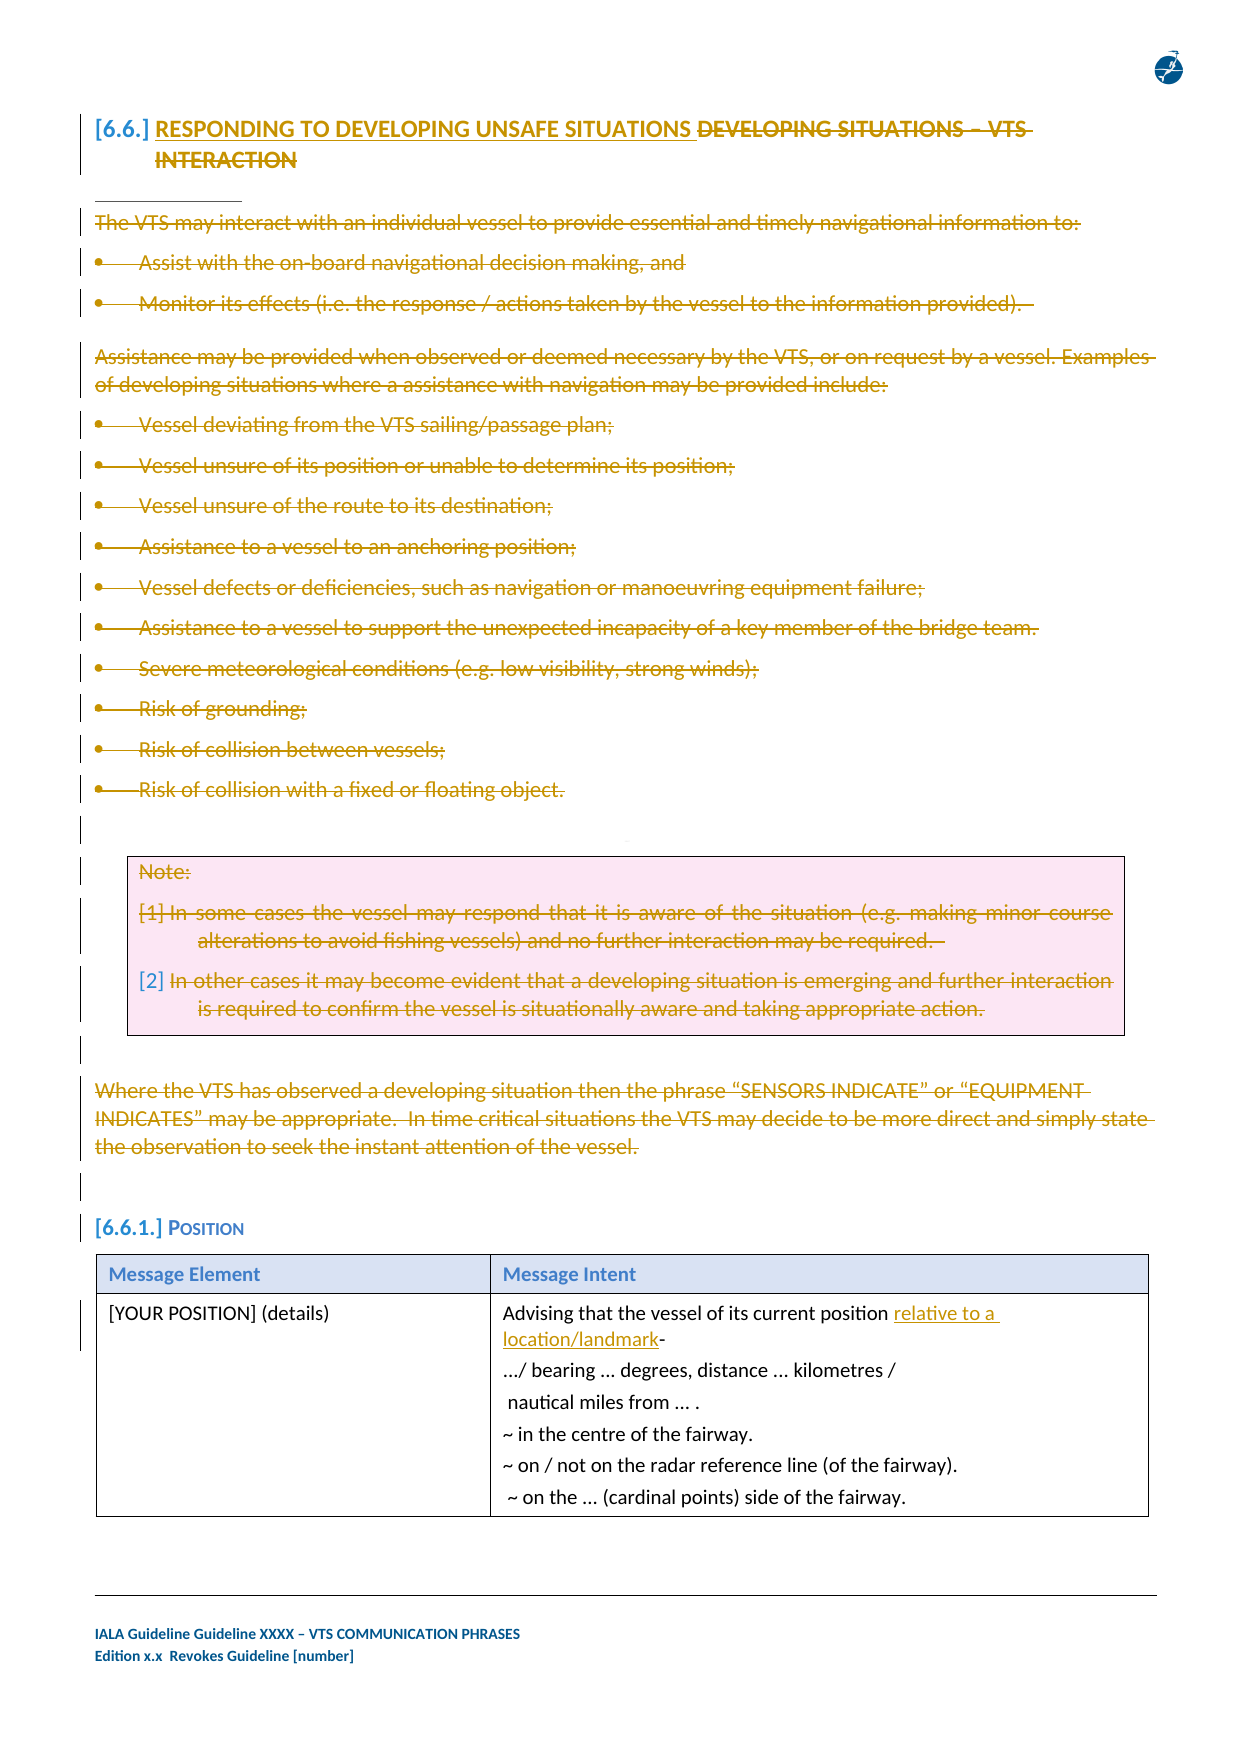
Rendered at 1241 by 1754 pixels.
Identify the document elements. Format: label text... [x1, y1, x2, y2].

table_cell [YOUR POSITION] (details) [97, 1294, 490, 1516]
table_cell Advising that the vessel of its current position - .../ bearing ... degrees, distance ... kilometres / nautical miles from ... . ~ in the centre of the fairway. ~ on / not on the radar reference line (of the fairway). ~ on the ... (cardinal points) side of the fairway. [491, 1294, 1148, 1516]
table_header Message Element [97, 1255, 490, 1293]
picture [1123, 0, 1241, 119]
table_header Message Intent [491, 1255, 1148, 1293]
subtitle Position [94, 1213, 1157, 1242]
